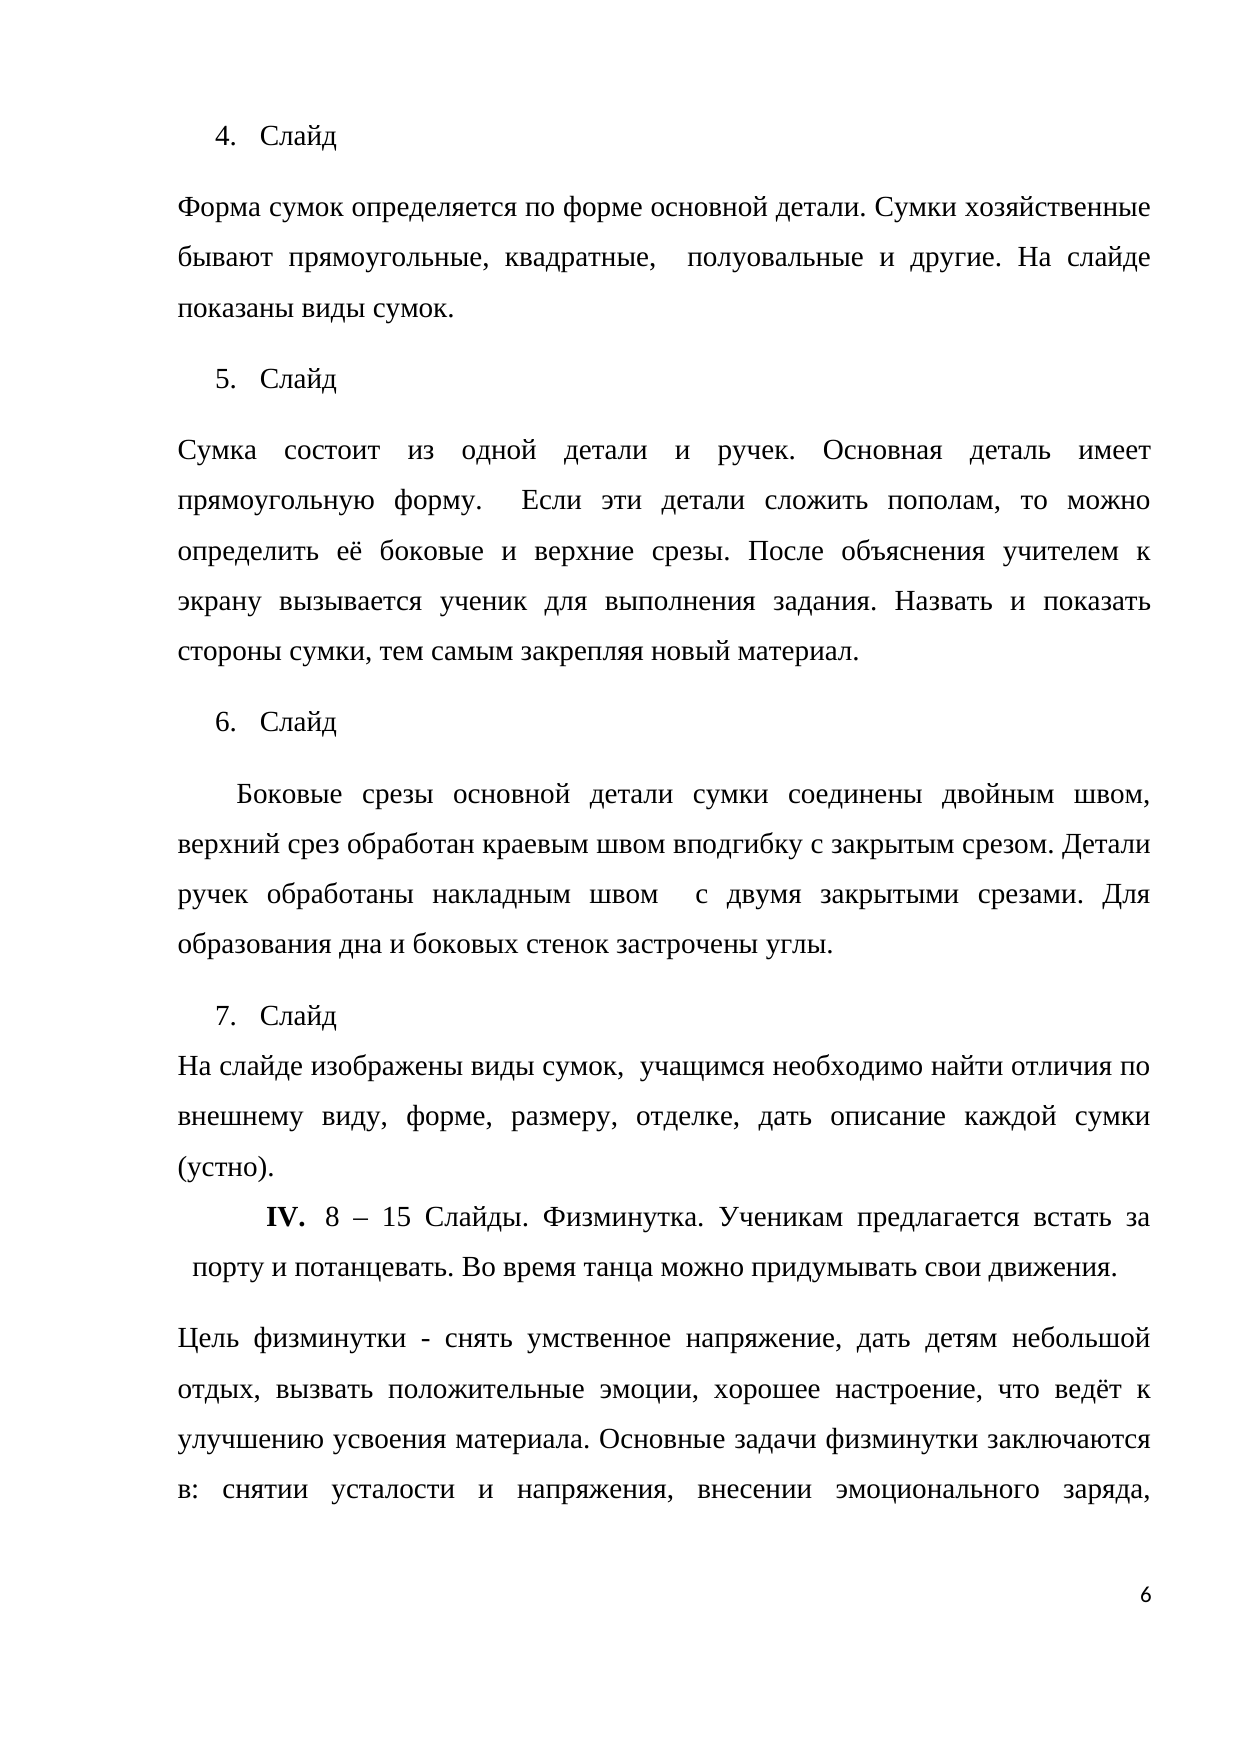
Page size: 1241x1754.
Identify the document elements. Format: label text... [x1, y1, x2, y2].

text Боковые срезы основной детали сумки соединены двойным швом, верхний срез обработан краевым швом вподгибку с закрытым срезом. Детали ручек обработаны накладным швом с двумя закрытыми срезами. Для образования дна и боковых стенок застрочены углы. [177, 776, 1152, 960]
list Слайд [215, 361, 1152, 394]
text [177, 1321, 1152, 1505]
list На слайде изображены виды сумок, учащимся необходимо найти отличия по внешнему виду, форме, размеру, отделке, дать описание каждой сумки (устно). [177, 1048, 1152, 1182]
list Слайд [215, 998, 1152, 1031]
text Сумка состоит из одной детали и ручек. Основная деталь имеет прямоугольную форму. Если эти детали сложить пополам, то можно определить её боковые и верхние срезы. После объяснения учителем к экрану вызывается ученик для выполнения задания. Назвать и показать стороны сумки, тем самым закрепляя новый материал. [177, 432, 1152, 667]
list Слайд [215, 704, 1152, 738]
list Слайд [215, 118, 1152, 152]
list 8 – 15 Слайды. Физминутка. Ученикам предлагается встать за порту и потанцевать. Во время танца можно придумывать свои движения. [192, 1199, 1152, 1283]
text Форма сумок определяется по форме основной детали. Сумки хозяйственные бывают прямоугольные, квадратные, полуовальные и другие. На слайде показаны виды сумок. [177, 189, 1152, 323]
